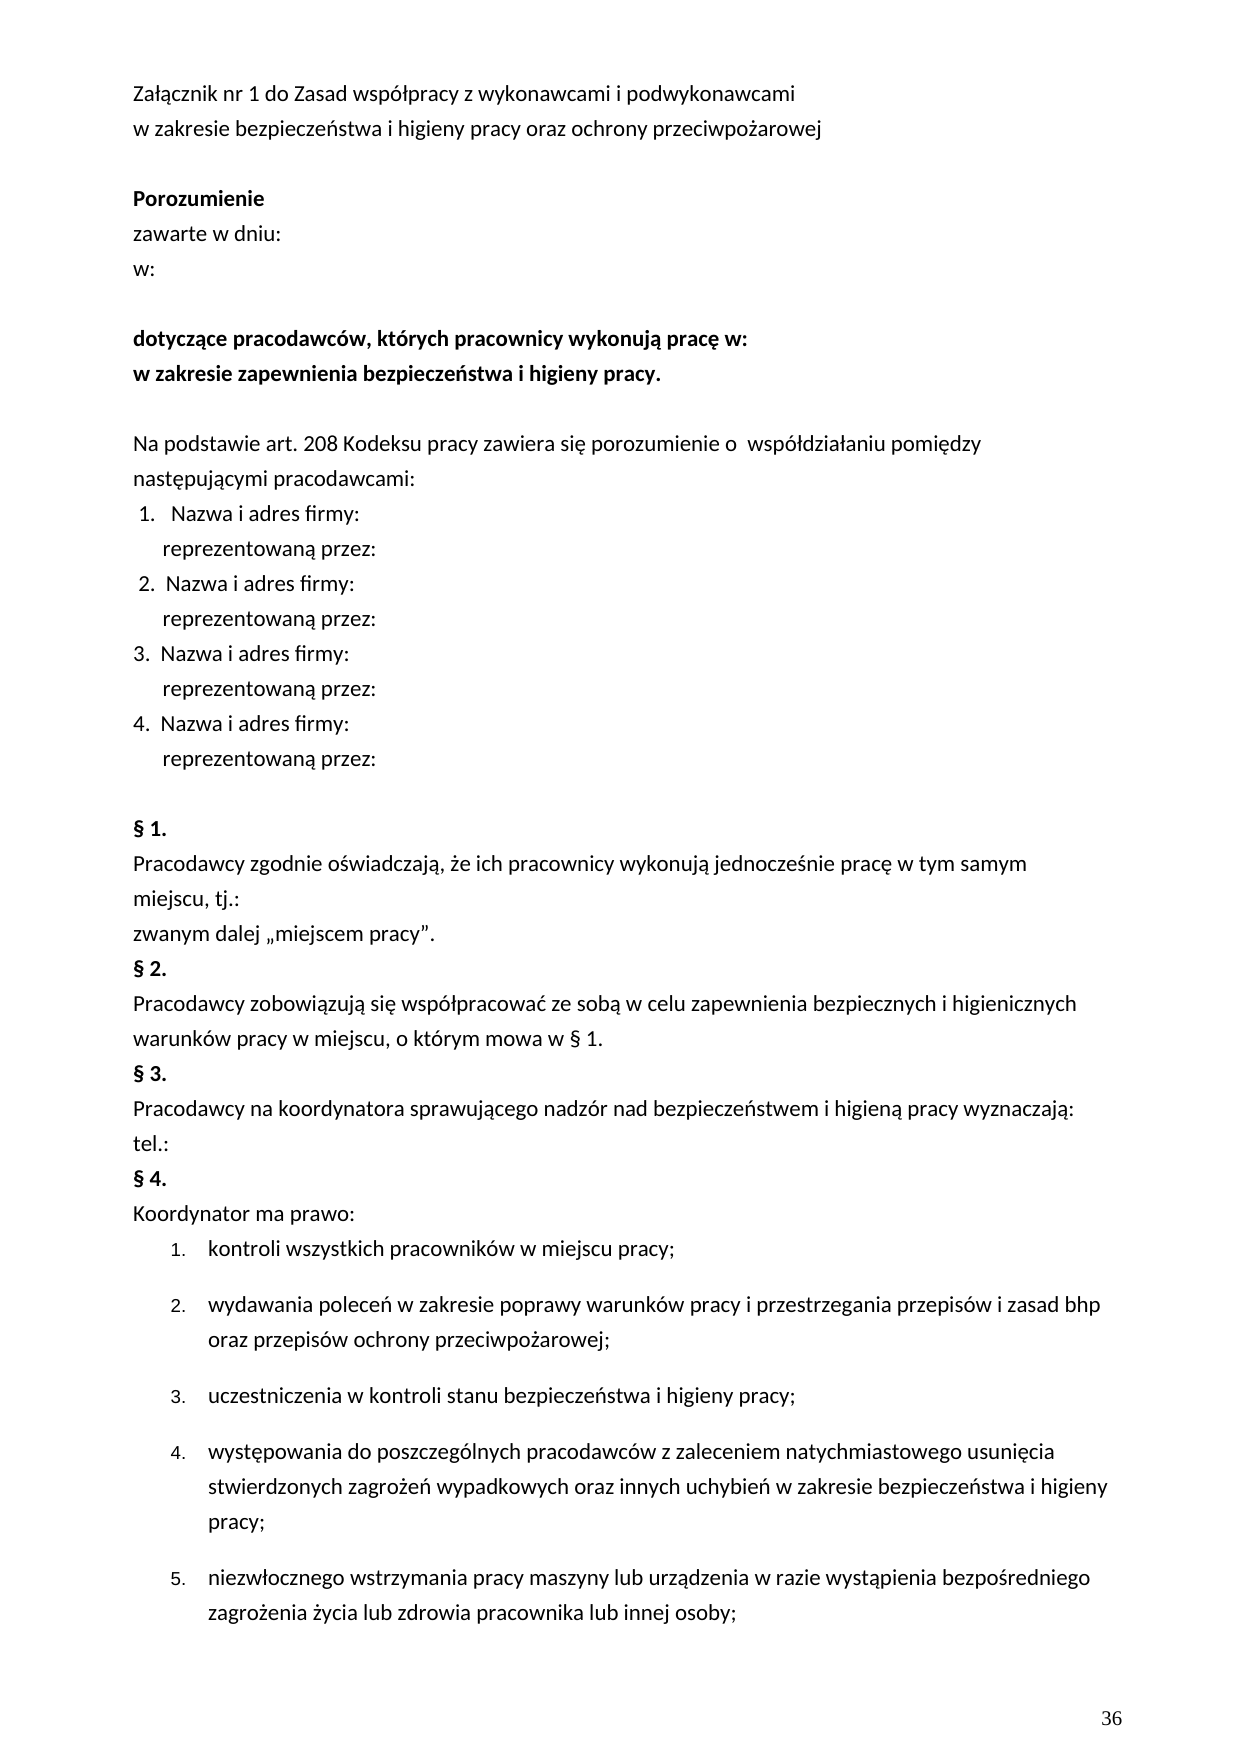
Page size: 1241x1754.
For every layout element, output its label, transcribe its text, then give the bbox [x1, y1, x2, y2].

text 3. Nazwa i adres firmy: reprezentowaną przez: [133, 639, 1122, 702]
text Porozumienie [133, 149, 1122, 212]
list niezwłocznego wstrzymania pracy maszyny lub urządzenia w razie wystąpienia bezpośredniego zagrożenia życia lub zdrowia pracownika lub innej osoby; [170, 1563, 1122, 1626]
text 1. Nazwa i adres firmy: reprezentowaną przez: [133, 499, 1122, 562]
list występowania do poszczególnych pracodawców z zaleceniem natychmiastowego usunięcia stwierdzonych zagrożeń wypadkowych oraz innych uchybień w zakresie bezpieczeństwa i higieny pracy; [170, 1437, 1122, 1535]
text § 3. [133, 1059, 1122, 1087]
text 2. Nazwa i adres firmy: reprezentowaną przez: [133, 569, 1122, 632]
text zawarte w dniu: w: [133, 219, 1122, 282]
text tel.: [133, 1129, 1122, 1157]
text dotyczące pracodawców, których pracownicy wykonują pracę w: w zakresie zapewnienia bezpieczeństwa i higieny pracy. [133, 324, 1122, 387]
list wydawania poleceń w zakresie poprawy warunków pracy i przestrzegania przepisów i zasad bhp oraz przepisów ochrony przeciwpożarowej; [170, 1290, 1122, 1353]
text § 4. [133, 1164, 1122, 1192]
text Pracodawcy zgodnie oświadczają, że ich pracownicy wykonują jednocześnie pracę w tym samym miejscu, tj.: [133, 849, 1122, 912]
text § 1. [133, 814, 1122, 842]
list kontroli wszystkich pracowników w miejscu pracy; [170, 1234, 1122, 1262]
text Pracodawcy zobowiązują się współpracować ze sobą w celu zapewnienia bezpiecznych i higienicznych warunków pracy w miejscu, o którym mowa w § 1. [133, 989, 1122, 1052]
text Pracodawcy na koordynatora sprawującego nadzór nad bezpieczeństwem i higieną pracy wyznaczają: [133, 1094, 1122, 1122]
text zwanym dalej „miejscem pracy”. [133, 919, 1122, 947]
text § 2. [133, 954, 1122, 982]
text Na podstawie art. 208 Kodeksu pracy zawiera się porozumienie o współdziałaniu pomiędzy następującymi pracodawcami: [133, 429, 1122, 492]
list uczestniczenia w kontroli stanu bezpieczeństwa i higieny pracy; [170, 1381, 1122, 1409]
text Koordynator ma prawo: [133, 1199, 1122, 1227]
text Załącznik nr 1 do Zasad współpracy z wykonawcami i podwykonawcami [133, 79, 1122, 107]
text 4. Nazwa i adres firmy: reprezentowaną przez: [133, 709, 1122, 772]
text w zakresie bezpieczeństwa i higieny pracy oraz ochrony przeciwpożarowej [133, 114, 1122, 142]
